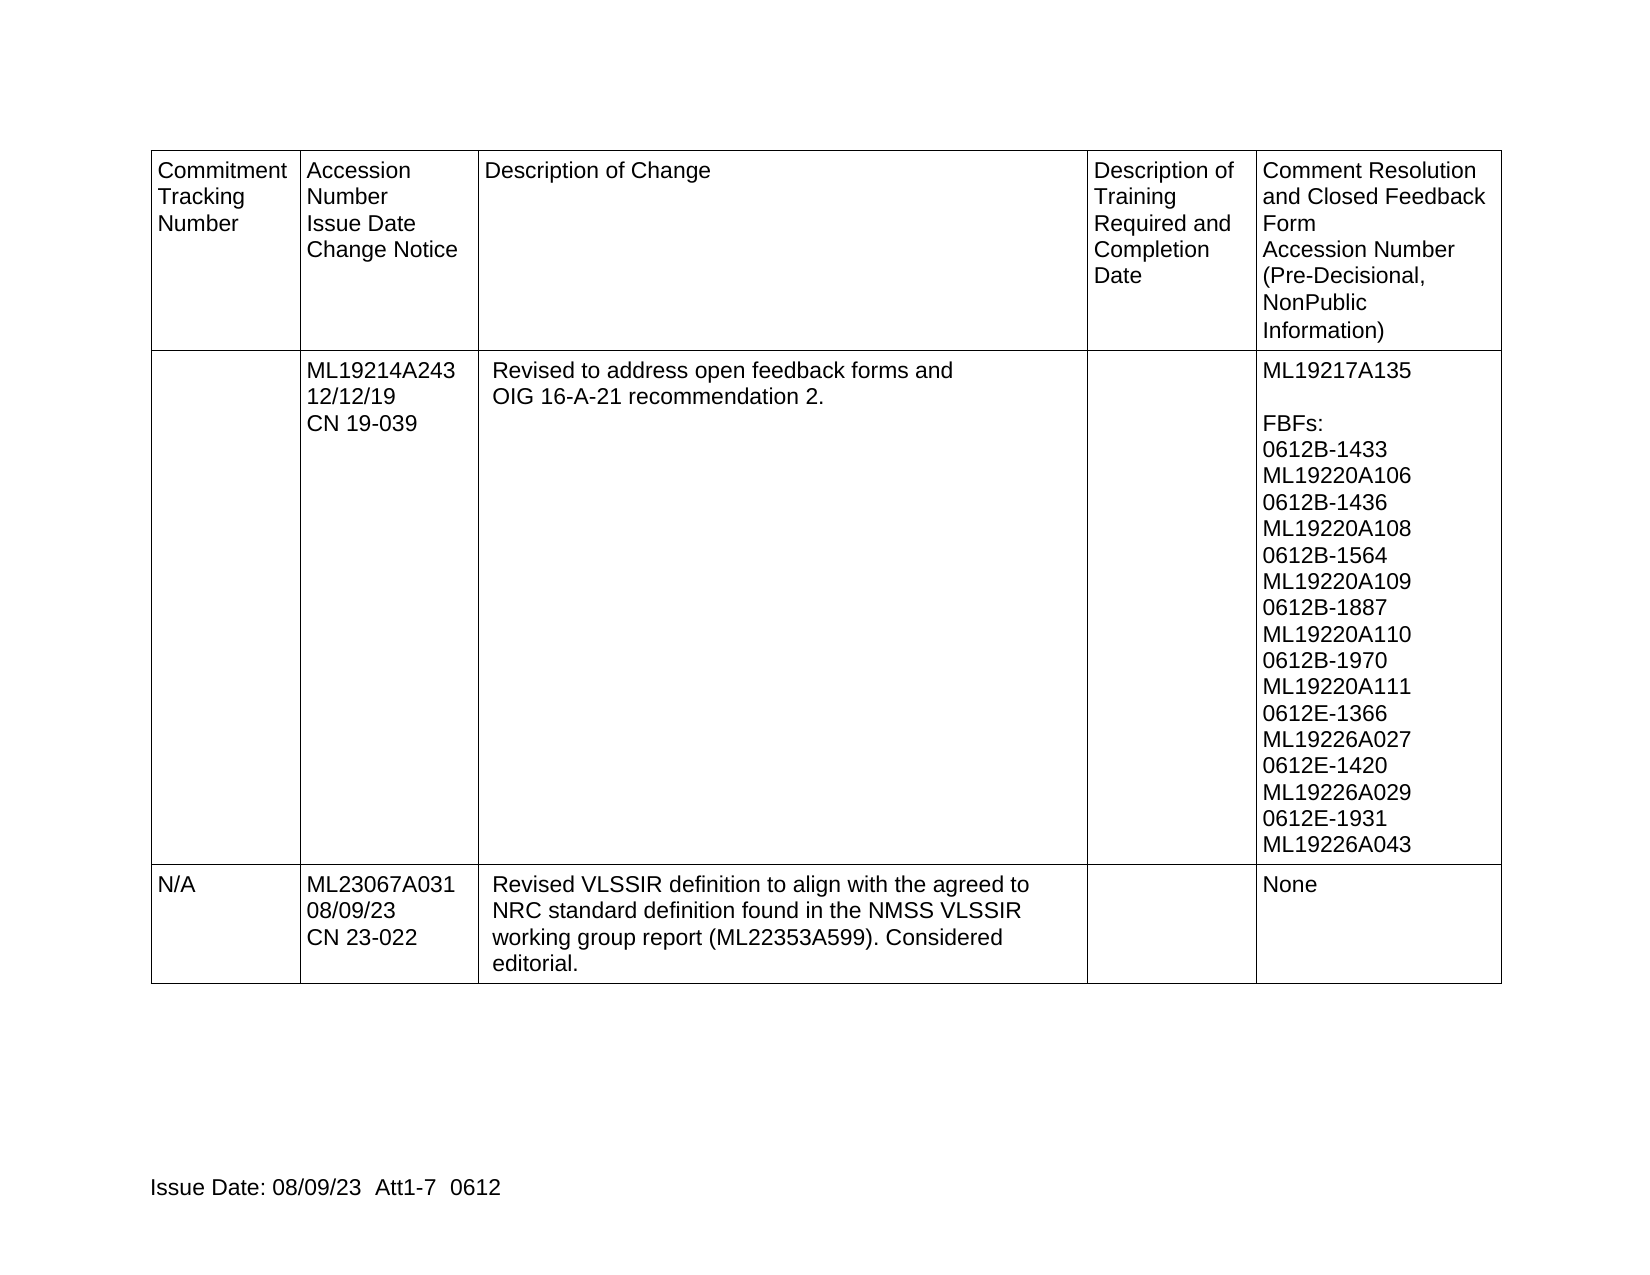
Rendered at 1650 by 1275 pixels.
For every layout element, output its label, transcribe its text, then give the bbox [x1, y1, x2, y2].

table_header Comment Resolution and Closed Feedback Form Accession Number (Pre-Decisional, NonPublic Information) [1257, 151, 1501, 350]
table_cell None [1257, 865, 1501, 982]
table_header Commitment Tracking Number [152, 151, 300, 350]
table_header Accession Number Issue Date Change Notice [301, 151, 478, 350]
table_cell ML19214A243 12/12/19 CN 19-039 [301, 351, 478, 864]
table_cell [152, 351, 300, 864]
table_cell [1088, 865, 1256, 982]
table_cell N/A [152, 865, 300, 982]
table_cell ML23067A031 08/09/23 CN 23-022 [301, 865, 478, 982]
table_cell [1088, 351, 1256, 864]
table_header Description of Change [479, 151, 1087, 350]
table_cell Revised VLSSIR definition to align with the agreed to NRC standard definition found in the NMSS VLSSIR working group report (ML22353A599). Considered editorial. [479, 865, 1087, 982]
table_header Description of Training Required and Completion Date [1088, 151, 1256, 350]
table_cell Revised to address open feedback forms and OIG 16-A-21 recommendation 2. [479, 351, 1087, 864]
table_cell ML19217A135 FBFs: 0612B-1433 ML19220A106 0612B-1436 ML19220A108 0612B-1564 ML19220A109 0612B-1887 ML19220A110 0612B-1970 ML19220A111 0612E-1366 ML19226A027 0612E-1420 ML19226A029 0612E-1931 ML19226A043 [1257, 351, 1501, 864]
